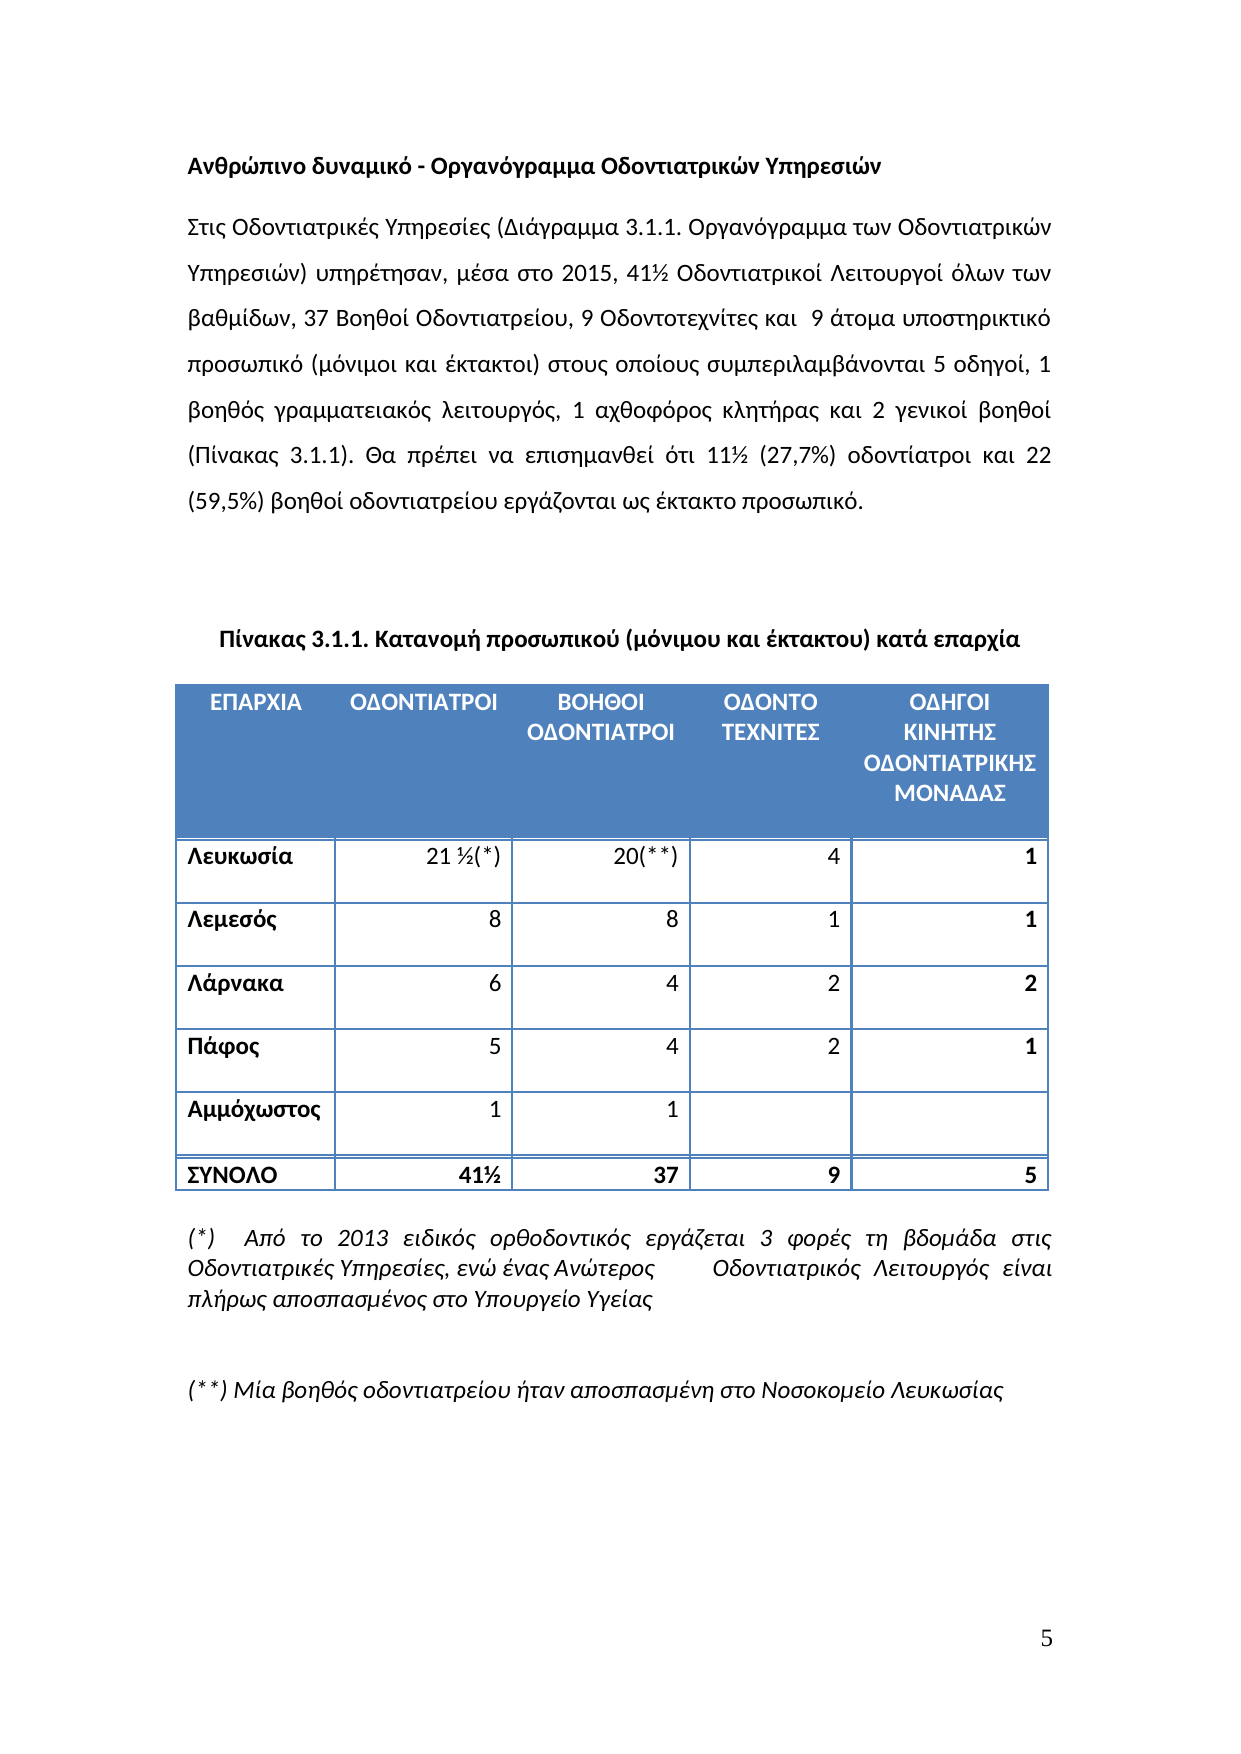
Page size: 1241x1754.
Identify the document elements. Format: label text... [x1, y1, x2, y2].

table_cell Αμμόχωστος [177, 1093, 334, 1154]
text Ανθρώπινο δυναμικό - Οργανόγραμμα Οδοντιατρικών Υπηρεσιών [187, 150, 1053, 181]
table_cell 4 [691, 841, 850, 902]
text (*) Από το 2013 ειδικός ορθοδοντικός εργάζεται 3 φορές τη βδομάδα στις Οδοντιατρικές Υπηρεσίες, ενώ ένας Ανώτερος Οδοντιατρικός Λειτουργός είναι πλήρως αποσπασμένος στο Υπουργείο Υγείας [187, 1222, 1053, 1313]
table_cell 1 [691, 904, 850, 965]
text Πίνακας 3.1.1. Κατανομή προσωπικού (μόνιμου και έκτακτου) κατά επαρχία [187, 623, 1053, 653]
table_header ΟΔΟΝΤΙΑΤΡΟΙ [336, 686, 511, 838]
table_cell 20(**) [513, 841, 689, 902]
table_cell Λεμεσός [177, 904, 334, 965]
text (**) Μία βοηθός οδοντιατρείου ήταν αποσπασμένη στο Νοσοκομείο Λευκωσίας [187, 1374, 1053, 1405]
table_cell 5 [853, 1159, 1047, 1189]
table_cell 8 [336, 904, 511, 965]
table_cell 2 [853, 967, 1047, 1028]
table_cell Πάφος [177, 1030, 334, 1091]
table_header ΟΔΗΓΟΙ ΚΙΝΗΤΗΣ ΟΔΟΝΤΙΑΤΡΙΚΗΣ ΜΟΝΑΔΑΣ [853, 686, 1047, 838]
table_cell 8 [513, 904, 689, 965]
table_cell 1 [853, 841, 1047, 902]
table_header ΕΠΑΡΧΙΑ [177, 686, 334, 838]
table_cell Λάρνακα [177, 967, 334, 1028]
table_cell 1 [336, 1093, 511, 1154]
table_header ΟΔΟΝΤΟ ΤΕΧΝΙΤΕΣ [691, 686, 850, 838]
table_header ΒΟΗΘΟΙ ΟΔΟΝΤΙΑΤΡΟΙ [513, 686, 689, 838]
table_cell 4 [513, 1030, 689, 1091]
table_cell 1 [853, 904, 1047, 965]
table_cell [691, 1093, 850, 1154]
table_cell 21 ½(*) [336, 841, 511, 902]
table_cell [853, 1093, 1047, 1154]
table_cell 1 [513, 1093, 689, 1154]
table_cell 2 [691, 967, 850, 1028]
text Στις Οδοντιατρικές Υπηρεσίες (Διάγραμμα 3.1.1. Οργανόγραμμα των Οδοντιατρικών Υπηρεσιών) υπηρέτησαν, μέσα στο 2015, 41½ Οδοντιατρικοί Λειτουργοί όλων των βαθμίδων, 37 Βοηθοί Οδοντιατρείου, 9 Οδοντοτεχνίτες και 9 άτομα υποστηρικτικό προσωπικό (μόνιμοι και έκτακτοι) στους οποίους συμπεριλαμβάνονται 5 οδηγοί, 1 βοηθός γραμματειακός λειτουργός, 1 αχθοφόρος κλητήρας και 2 γενικοί βοηθοί (Πίνακας 3.1.1). Θα πρέπει να επισημανθεί ότι 11½ (27,7%) οδοντίατροι και 22 (59,5%) βοηθοί οδοντιατρείου εργάζονται ως έκτακτο προσωπικό. [187, 211, 1053, 516]
table_cell 37 [513, 1159, 689, 1189]
table_cell ΣΥΝΟΛΟ [177, 1159, 334, 1189]
table_cell 4 [513, 967, 689, 1028]
table_cell Λευκωσία [177, 841, 334, 902]
table_cell 1 [853, 1030, 1047, 1091]
table_cell 5 [336, 1030, 511, 1091]
table_cell 6 [336, 967, 511, 1028]
table_cell 9 [691, 1159, 850, 1189]
table_cell 2 [691, 1030, 850, 1091]
table_cell 41½ [336, 1159, 511, 1189]
